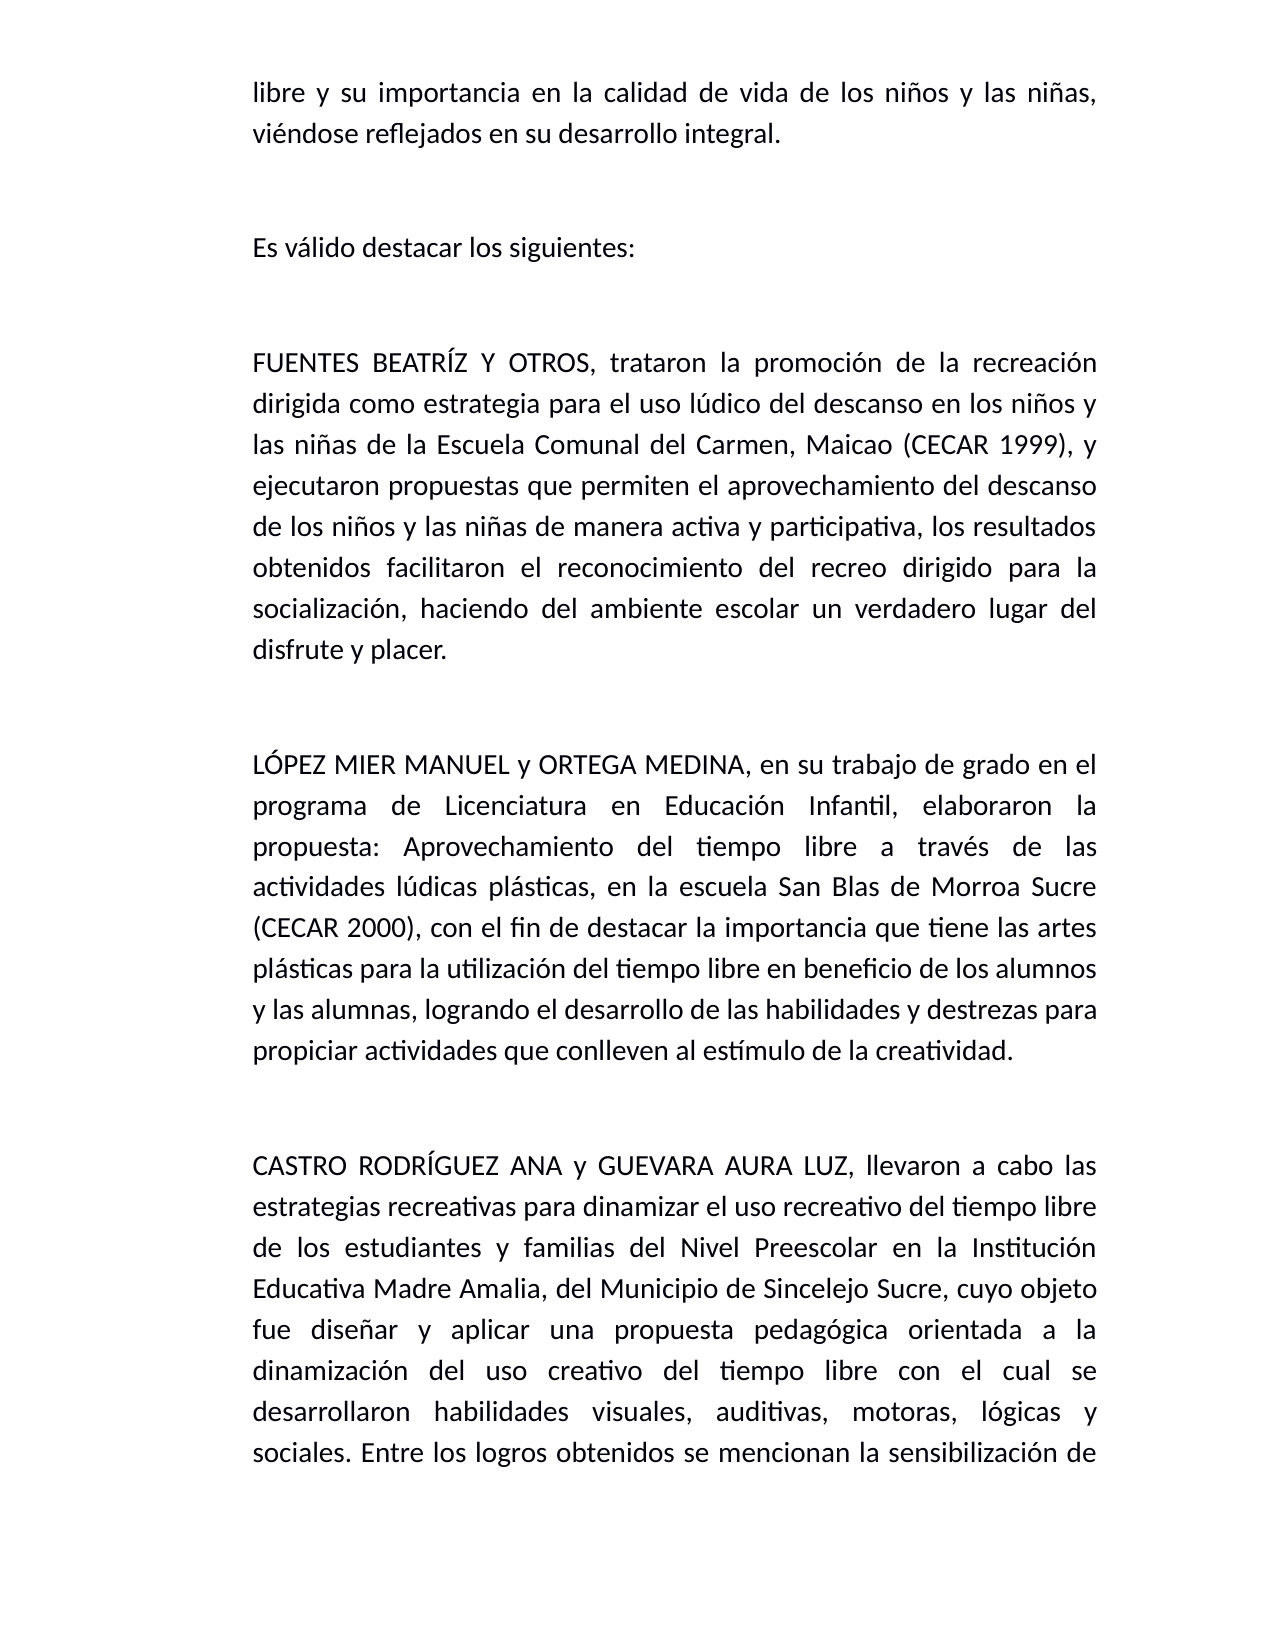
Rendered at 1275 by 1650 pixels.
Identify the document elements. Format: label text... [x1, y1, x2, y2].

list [252, 74, 1098, 150]
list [252, 1147, 1098, 1469]
list LÓPEZ MIER MANUEL y ORTEGA MEDINA, en su trabajo de grado en el programa de Licenciatura en Educación Infantil, elaboraron la propuesta: Aprovechamiento del tiempo libre a través de las actividades lúdicas plásticas, en la escuela San Blas de Morroa Sucre (CECAR 2000), con el fin de destacar la importancia que tiene las artes plásticas para la utilización del tiempo libre en beneficio de los alumnos y las alumnas, logrando el desarrollo de las habilidades y destrezas para propiciar actividades que conlleven al estímulo de la creatividad. [252, 746, 1098, 1068]
list Es válido destacar los siguientes: [252, 229, 1098, 265]
list FUENTES BEATRÍZ Y OTROS, trataron la promoción de la recreación dirigida como estrategia para el uso lúdico del descanso en los niños y las niñas de la Escuela Comunal del Carmen, Maicao (CECAR 1999), y ejecutaron propuestas que permiten el aprovechamiento del descanso de los niños y las niñas de manera activa y participativa, los resultados obtenidos facilitaron el reconocimiento del recreo dirigido para la socialización, haciendo del ambiente escolar un verdadero lugar del disfrute y placer. [252, 344, 1098, 667]
